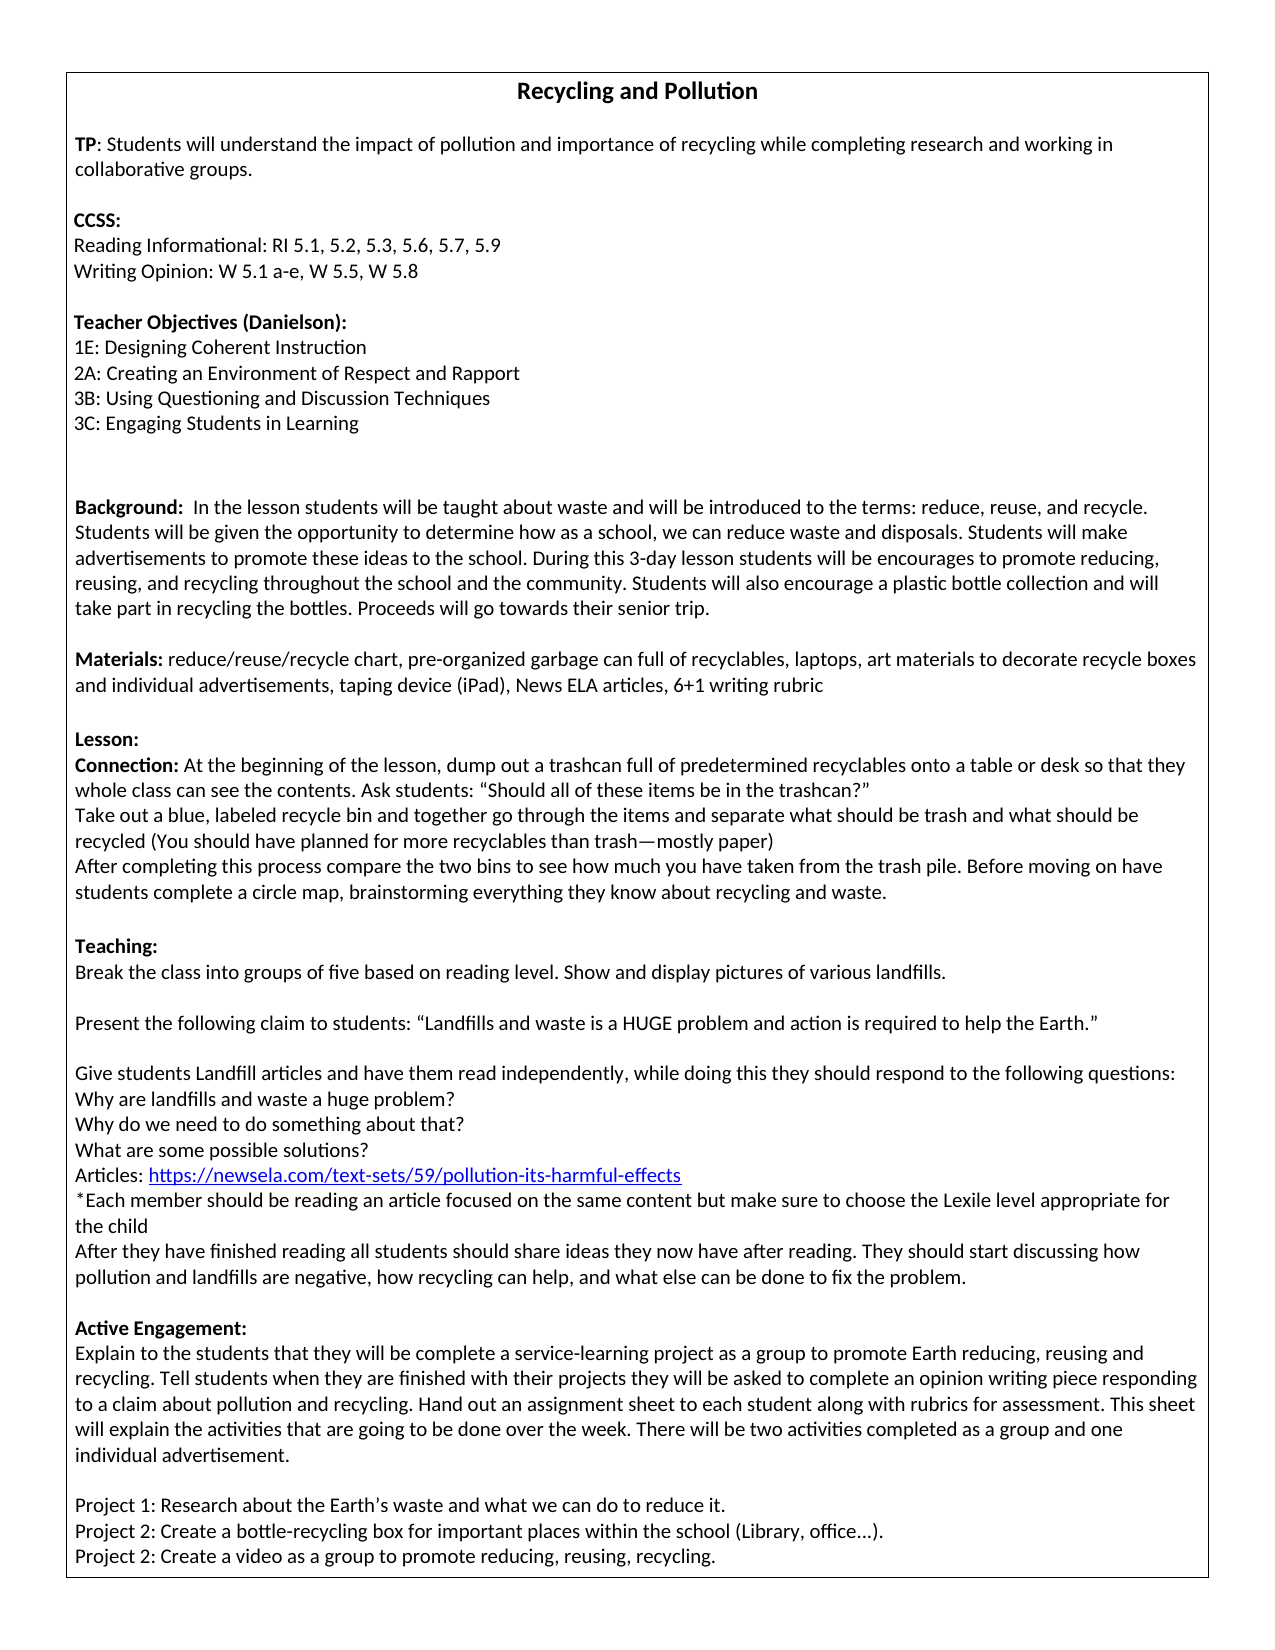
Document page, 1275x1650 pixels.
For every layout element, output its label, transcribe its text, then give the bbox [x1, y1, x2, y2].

text Recycling and Pollution [75, 75, 1200, 106]
text TP: Students will understand the impact of pollution and importance of recycling while completing research and working in collaborative groups. [75, 131, 1200, 182]
text Lesson: Connection: At the beginning of the lesson, dump out a trashcan full of predetermined recyclables onto a table or desk so that they whole class can see the contents. Ask students: “Should all of these items be in the trashcan?” Take out a blue, labeled recycle bin and together go through the items and separate what should be trash and what should be recycled (You should have planned for more recyclables than trash—mostly paper) [75, 726, 1200, 853]
text After completing this process compare the two bins to see how much you have taken from the trash pile. Before moving on have students complete a circle map, brainstorming everything they know about recycling and waste. [75, 853, 1200, 904]
table_header CCSS: Reading Informational: RI 5.1, 5.2, 5.3, 5.6, 5.7, 5.9 Writing Opinion: W 5.1 a-e, W 5.5, W 5.8 Teacher Objectives (Danielson): 1E: Designing Coherent Instruction 2A: Creating an Environment of Respect and Rapport 3B: Using Questioning and Discussion Techniques 3C: Engaging Students in Learning [74, 207, 1202, 465]
text Teaching: Break the class into groups of five based on reading level. Show and display pictures of various landfills. Present the following claim to students: “Landfills and waste is a HUGE problem and action is required to help the Earth.” Give students Landfill articles and have them read independently, while doing this they should respond to the following questions: Why are landfills and waste a huge problem? Why do we need to do something about that? What are some possible solutions? Articles: https://newsela.com/text-sets/59/pollution-its-harmful-effects *Each member should be reading an article focused on the same content but make sure to choose the Lexile level appropriate for the child After they have finished reading all students should share ideas they now have after reading. They should start discussing how pollution and landfills are negative, how recycling can help, and what else can be done to fix the problem. Active Engagement: Explain to the students that they will be complete a service-learning project as a group to promote Earth reducing, reusing and recycling. Tell students when they are finished with their projects they will be asked to complete an opinion writing piece responding to a claim about pollution and recycling. Hand out an assignment sheet to each student along with rubrics for assessment. This sheet will explain the activities that are going to be done over the week. There will be two activities completed as a group and one individual advertisement. Project 1: Research about the Earth’s waste and what we can do to reduce it. Project 2: Create a bottle-recycling box for important places within the school (Library, office...). Project 2: Create a video as a group to promote reducing, reusing, recycling. [75, 933, 1200, 1569]
text Background: In the lesson students will be taught about waste and will be introduced to the terms: reduce, reuse, and recycle. Students will be given the opportunity to determine how as a school, we can reduce waste and disposals. Students will make advertisements to promote these ideas to the school. During this 3-day lesson students will be encourages to promote reducing, reusing, and recycling throughout the school and the community. Students will also encourage a plastic bottle collection and will take part in recycling the bottles. Proceeds will go towards their senior trip. Materials: reduce/reuse/recycle chart, pre-organized garbage can full of recyclables, laptops, art materials to decorate recycle boxes and individual advertisements, taping device (iPad), News ELA articles, 6+1 writing rubric [75, 494, 1200, 697]
